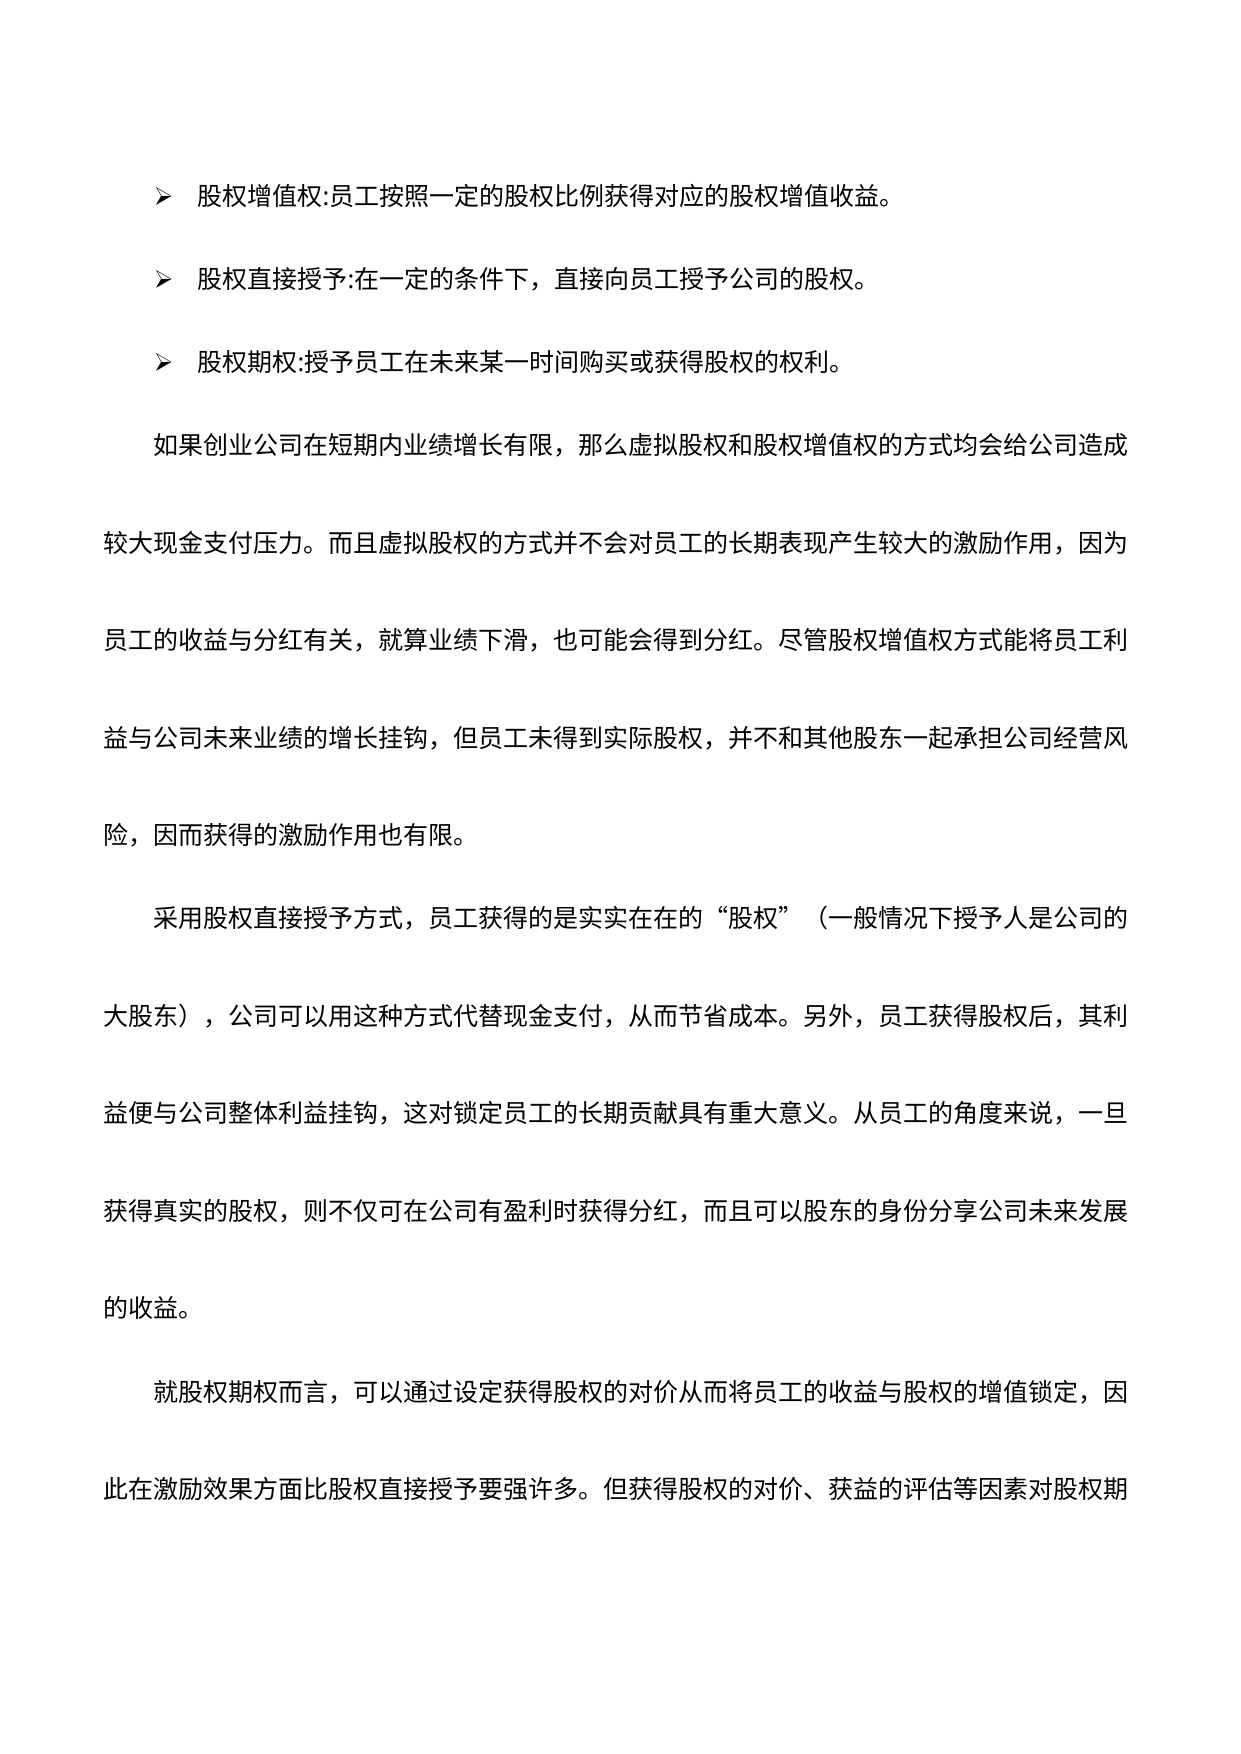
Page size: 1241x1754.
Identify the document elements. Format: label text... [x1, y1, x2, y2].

list 股权直接授予:在一定的条件下，直接向员工授予公司的股权。 [153, 245, 1137, 310]
list 股权增值权:员工按照一定的股权比例获得对应的股权增值收益。 [153, 162, 1137, 227]
text 采用股权直接授予方式，员工获得的是实实在在的“股权”（一般情况下授予人是公司的大股东），公司可以用这种方式代替现金支付，从而节省成本。另外，员工获得股权后，其利益便与公司整体利益挂钩，这对锁定员工的长期贡献具有重大意义。从员工的角度来说，一旦获得真实的股权，则不仅可在公司有盈利时获得分红，而且可以股东的身份分享公司未来发展的收益。 [103, 884, 1137, 1339]
text 如果创业公司在短期内业绩增长有限，那么虚拟股权和股权增值权的方式均会给公司造成较大现金支付压力。而且虚拟股权的方式并不会对员工的长期表现产生较大的激励作用，因为员工的收益与分红有关，就算业绩下滑，也可能会得到分红。尽管股权增值权方式能将员工利益与公司未来业绩的增长挂钩，但员工未得到实际股权，并不和其他股东一起承担公司经营风险，因而获得的激励作用也有限。 [103, 411, 1137, 866]
list 股权期权:授予员工在未来某一时间购买或获得股权的权利。 [153, 328, 1137, 393]
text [103, 1358, 1137, 1520]
